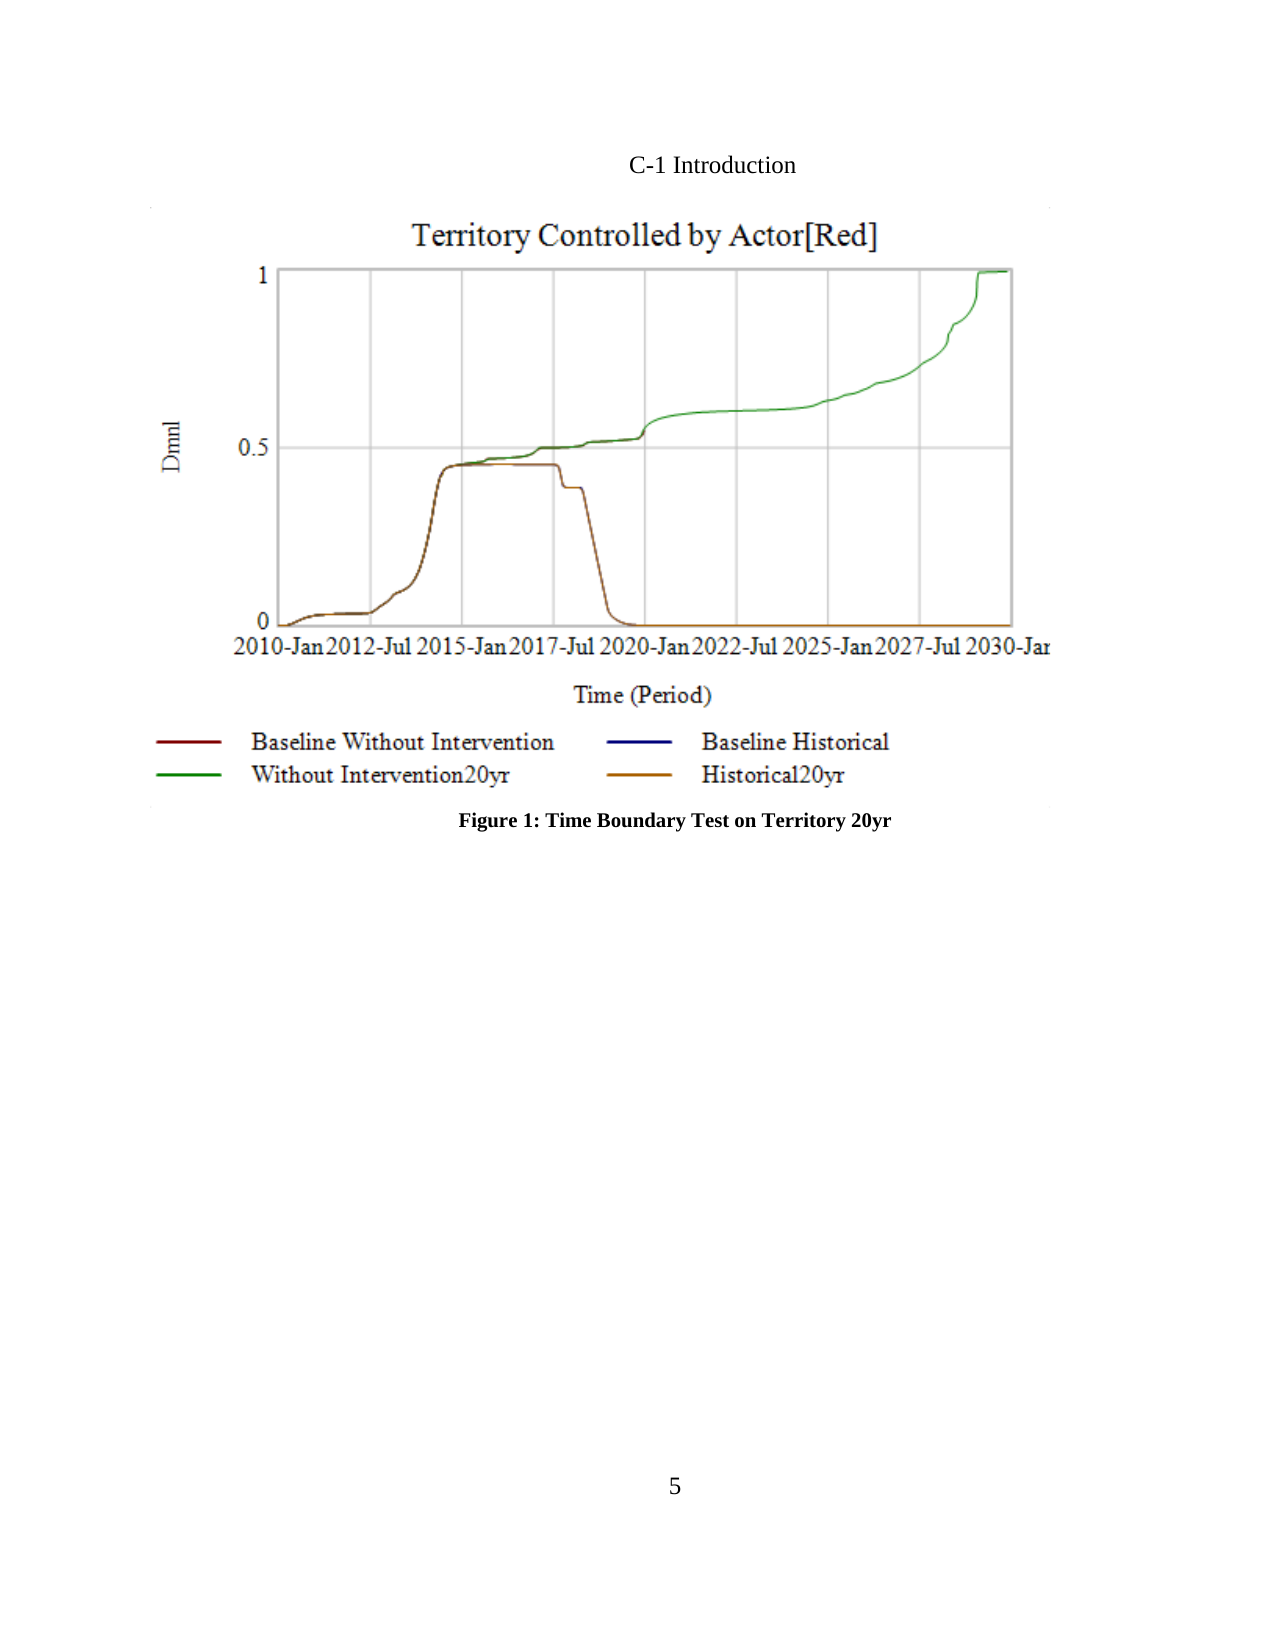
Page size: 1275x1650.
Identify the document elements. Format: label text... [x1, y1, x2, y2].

picture [150, 207, 1050, 808]
